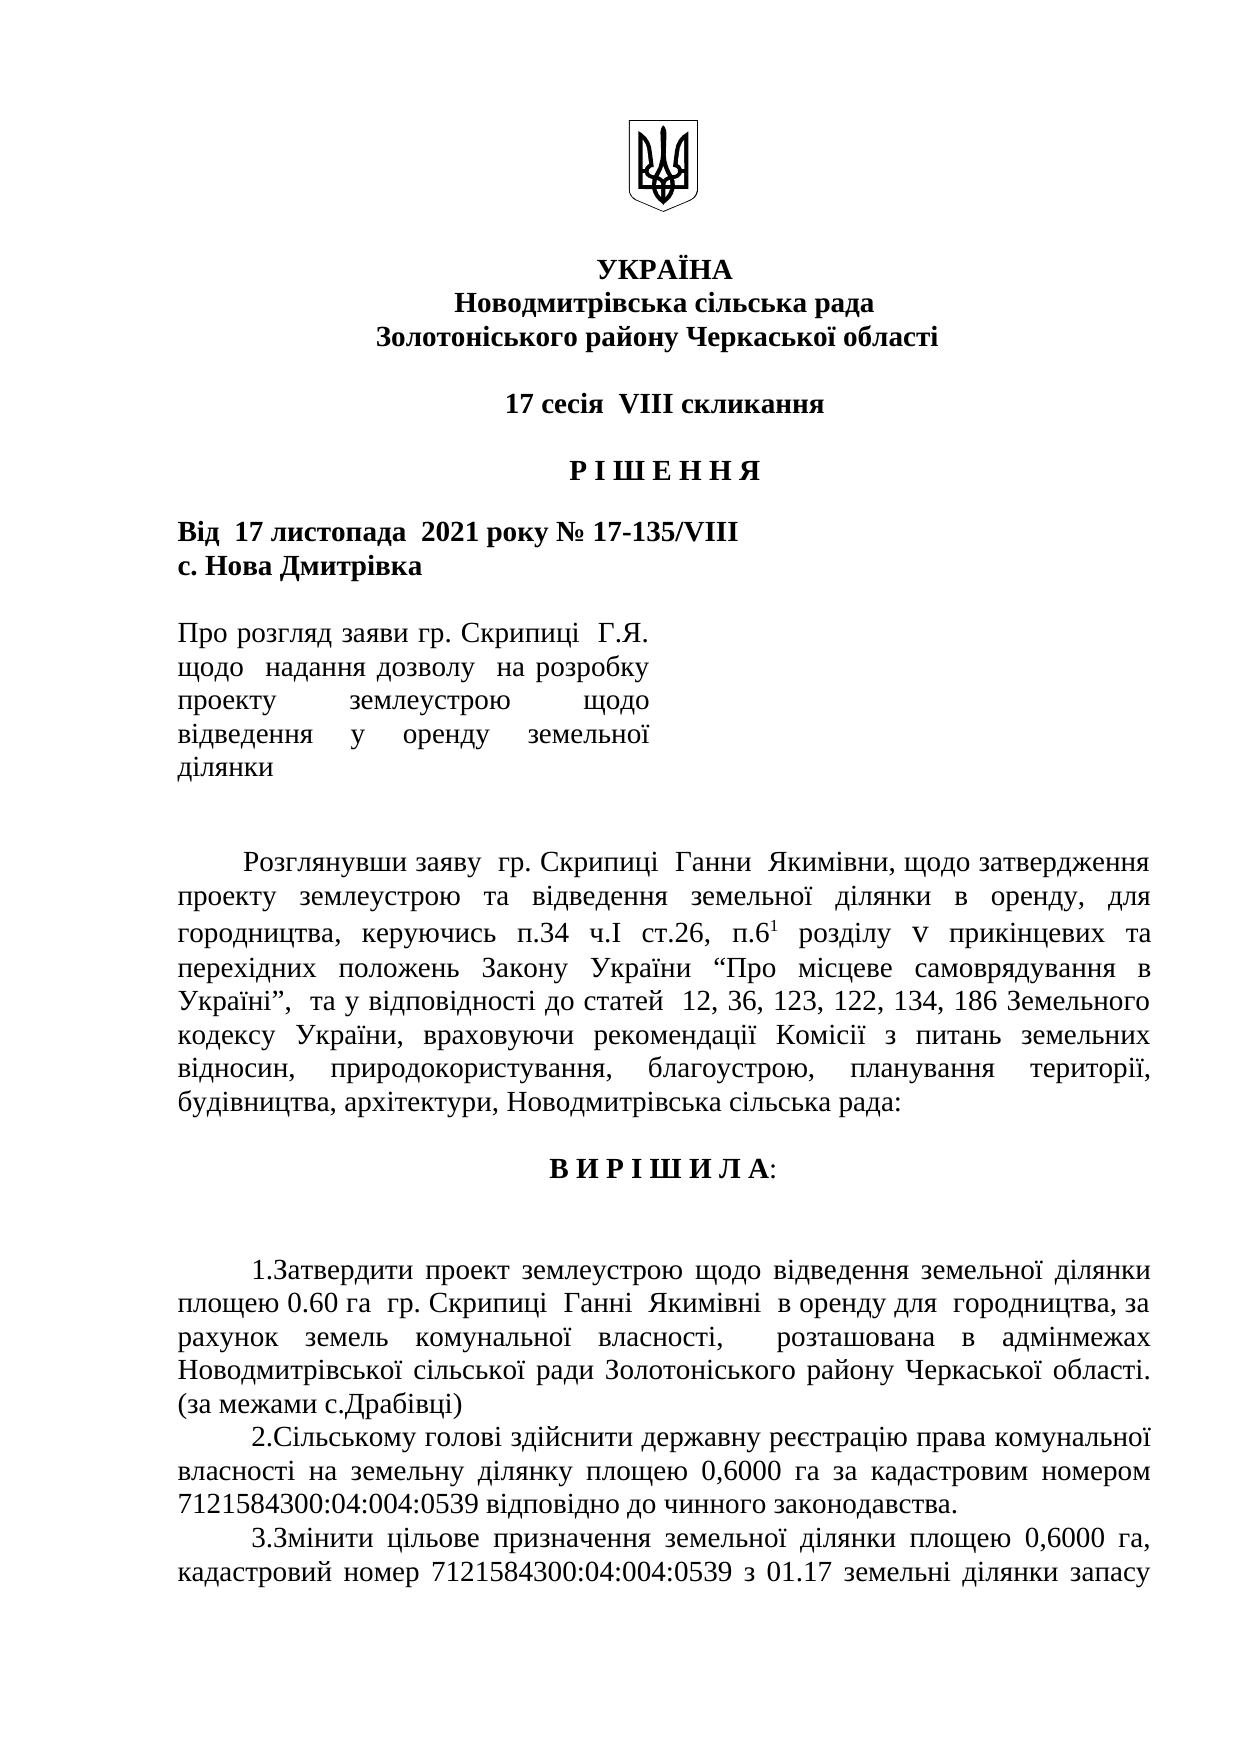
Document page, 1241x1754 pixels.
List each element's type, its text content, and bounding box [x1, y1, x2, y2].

text Про розгляд заяви гр. Скрипиці Г.Я. щодо надання дозволу на розробку проекту землеустрою щодо відведення у оренду земельної ділянки [177, 615, 650, 783]
text Золотоніського району Черкаської області [177, 319, 1137, 352]
text Розглянувши заяву гр. Скрипиці Ганни Якимівни, щодо затвердження проекту землеустрою та відведення земельної ділянки в оренду, для городництва, керуючись п.34 ч.І ст.26, п.61 розділу v прикінцевих та перехідних положень Закону України “Про місцеве самоврядування в Україні”, та у відповідності до статей 12, 36, 123, 122, 134, 186 Земельного кодексу України, враховуючи рекомендації Комісії з питань земельних відносин, природокористування, благоустрою, планування території, будівництва, архітектури, Новодмитрівська сільська рада: [177, 844, 1152, 1118]
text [177, 1520, 1152, 1587]
text с. Нова Дмитрівка [177, 548, 1152, 582]
text Новодмитрівська сільська рада [177, 285, 1152, 319]
text 17 сесія VIІІ скликання [177, 386, 1152, 419]
text В И Р І Ш И Л А: [177, 1151, 1152, 1185]
text 1.Затвердити проект землеустрою щодо відведення земельної ділянки площею 0.60 га гр. Скрипиці Ганні Якимівні в оренду для городництва, за рахунок земель комунальної власності, розташована в адмінмежах Новодмитрівської сільської ради Золотоніського району Черкаської області.(за межами с.Драбівці) [177, 1252, 1152, 1419]
text Від 17 листопада 2021 року № 17-135/VІІІ [177, 514, 1152, 548]
text Р І Ш Е Н Н Я [177, 453, 1152, 487]
text 2.Сільському голові здійснити державну реєстрацію права комунальної власності на земельну ділянку площею 0,6000 га за кадастровим номером 7121584300:04:004:0539 відповідно до чинного законодавства. [177, 1419, 1152, 1520]
text УКРАЇНА [177, 252, 1152, 285]
